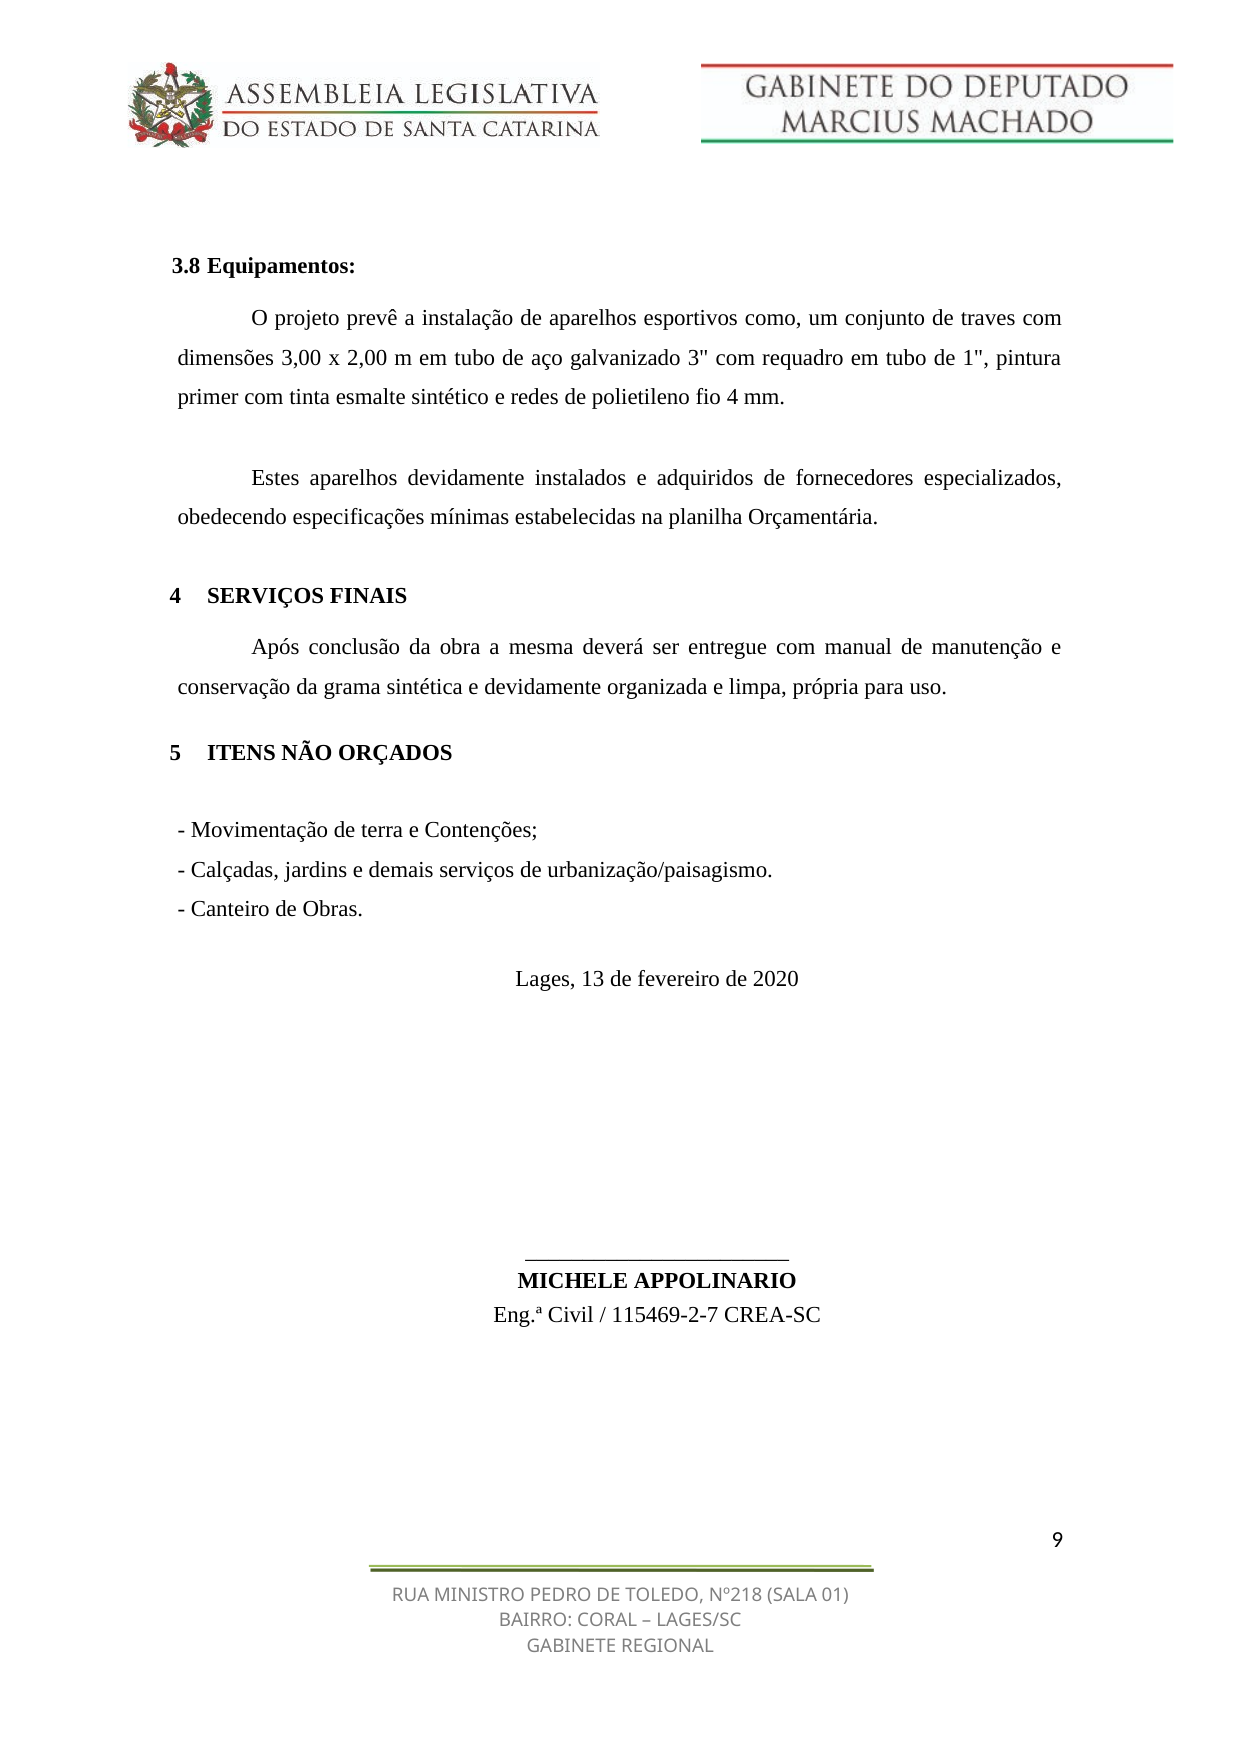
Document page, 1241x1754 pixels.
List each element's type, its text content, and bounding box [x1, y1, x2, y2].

text MICHELE APPOLINARIO [177, 1267, 1063, 1293]
subtitle ITENS NÃO ORÇADOS [169, 739, 1063, 765]
subtitle Equipamentos: [172, 252, 1063, 278]
picture [127, 62, 600, 148]
text _______________________ [177, 1237, 1063, 1263]
text - Movimentação de terra e Contenções; [177, 816, 1063, 842]
picture [701, 63, 1174, 144]
text - Calçadas, jardins e demais serviços de urbanização/paisagismo. [177, 856, 1063, 882]
text Estes aparelhos devidamente instalados e adquiridos de fornecedores especializados, obedecendo especificações mínimas estabelecidas na planilha Orçamentária. [177, 464, 1063, 530]
subtitle SERVIÇOS FINAIS [169, 582, 1063, 609]
text Após conclusão da obra a mesma deverá ser entregue com manual de manutenção e conservação da grama sintética e devidamente organizada e limpa, própria para uso. [177, 633, 1063, 699]
text O projeto prevê a instalação de aparelhos esportivos como, um conjunto de traves com dimensões 3,00 x 2,00 m em tubo de aço galvanizado 3" com requadro em tubo de 1", pintura primer com tinta esmalte sintético e redes de polietileno fio 4 mm. [177, 304, 1063, 410]
text Eng.ª Civil / 115469-2-7 CREA-SC [177, 1301, 1063, 1327]
text - Canteiro de Obras. [177, 895, 1063, 921]
text Lages, 13 de fevereiro de 2020 [177, 965, 1063, 991]
